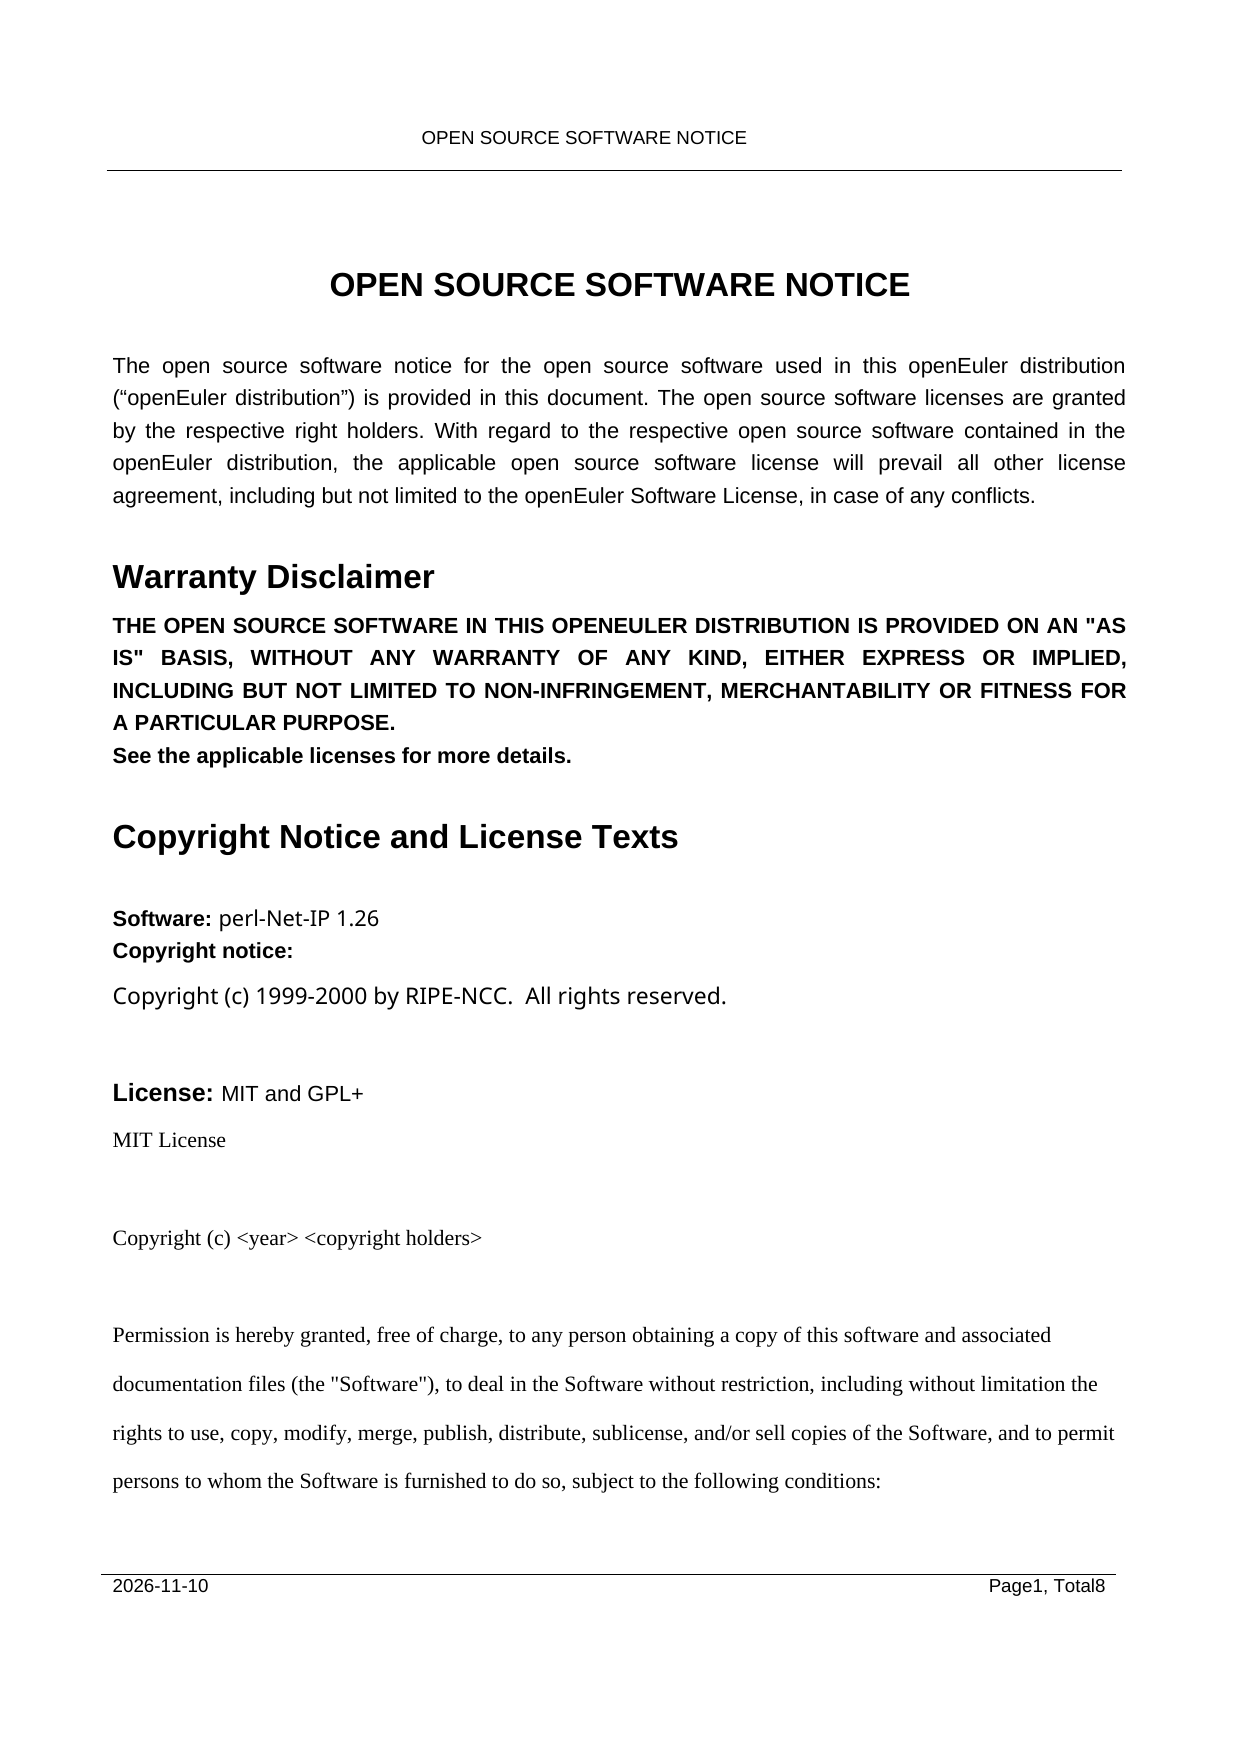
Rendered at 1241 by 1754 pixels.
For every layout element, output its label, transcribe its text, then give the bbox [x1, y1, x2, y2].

text THE OPEN SOURCE SOFTWARE IN THIS OPENEULER DISTRIBUTION IS PROVIDED ON AN "AS IS" BASIS, WITHOUT ANY WARRANTY OF ANY KIND, EITHER EXPRESS OR IMPLIED, INCLUDING BUT NOT LIMITED TO NON-INFRINGEMENT, MERCHANTABILITY OR FITNESS FOR A PARTICULAR PURPOSE. See the applicable licenses for more details. [112, 609, 1128, 771]
text OPEN SOURCE SOFTWARE NOTICE [112, 251, 1128, 316]
text Copyright Notice and License Texts [112, 804, 1128, 869]
text Copyright (c) 1999-2000 by RIPE-NCC. All rights reserved. [112, 979, 1128, 1060]
text License: MIT and GPL+ [112, 1077, 1128, 1109]
text Software: perl-Net-IP 1.26 [112, 901, 1128, 934]
text The open source software notice for the open source software used in this openEuler distribution (“openEuler distribution”) is provided in this document. The open source software licenses are granted by the respective right holders. With regard to the respective open source software contained in the openEuler distribution, the applicable open source software license will prevail all other license agreement, including but not limited to the openEuler Software License, in case of any conflicts. [112, 349, 1128, 511]
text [112, 1123, 1128, 1497]
text Warranty Disclaimer [112, 544, 1128, 609]
text Copyright notice: [112, 934, 1128, 966]
